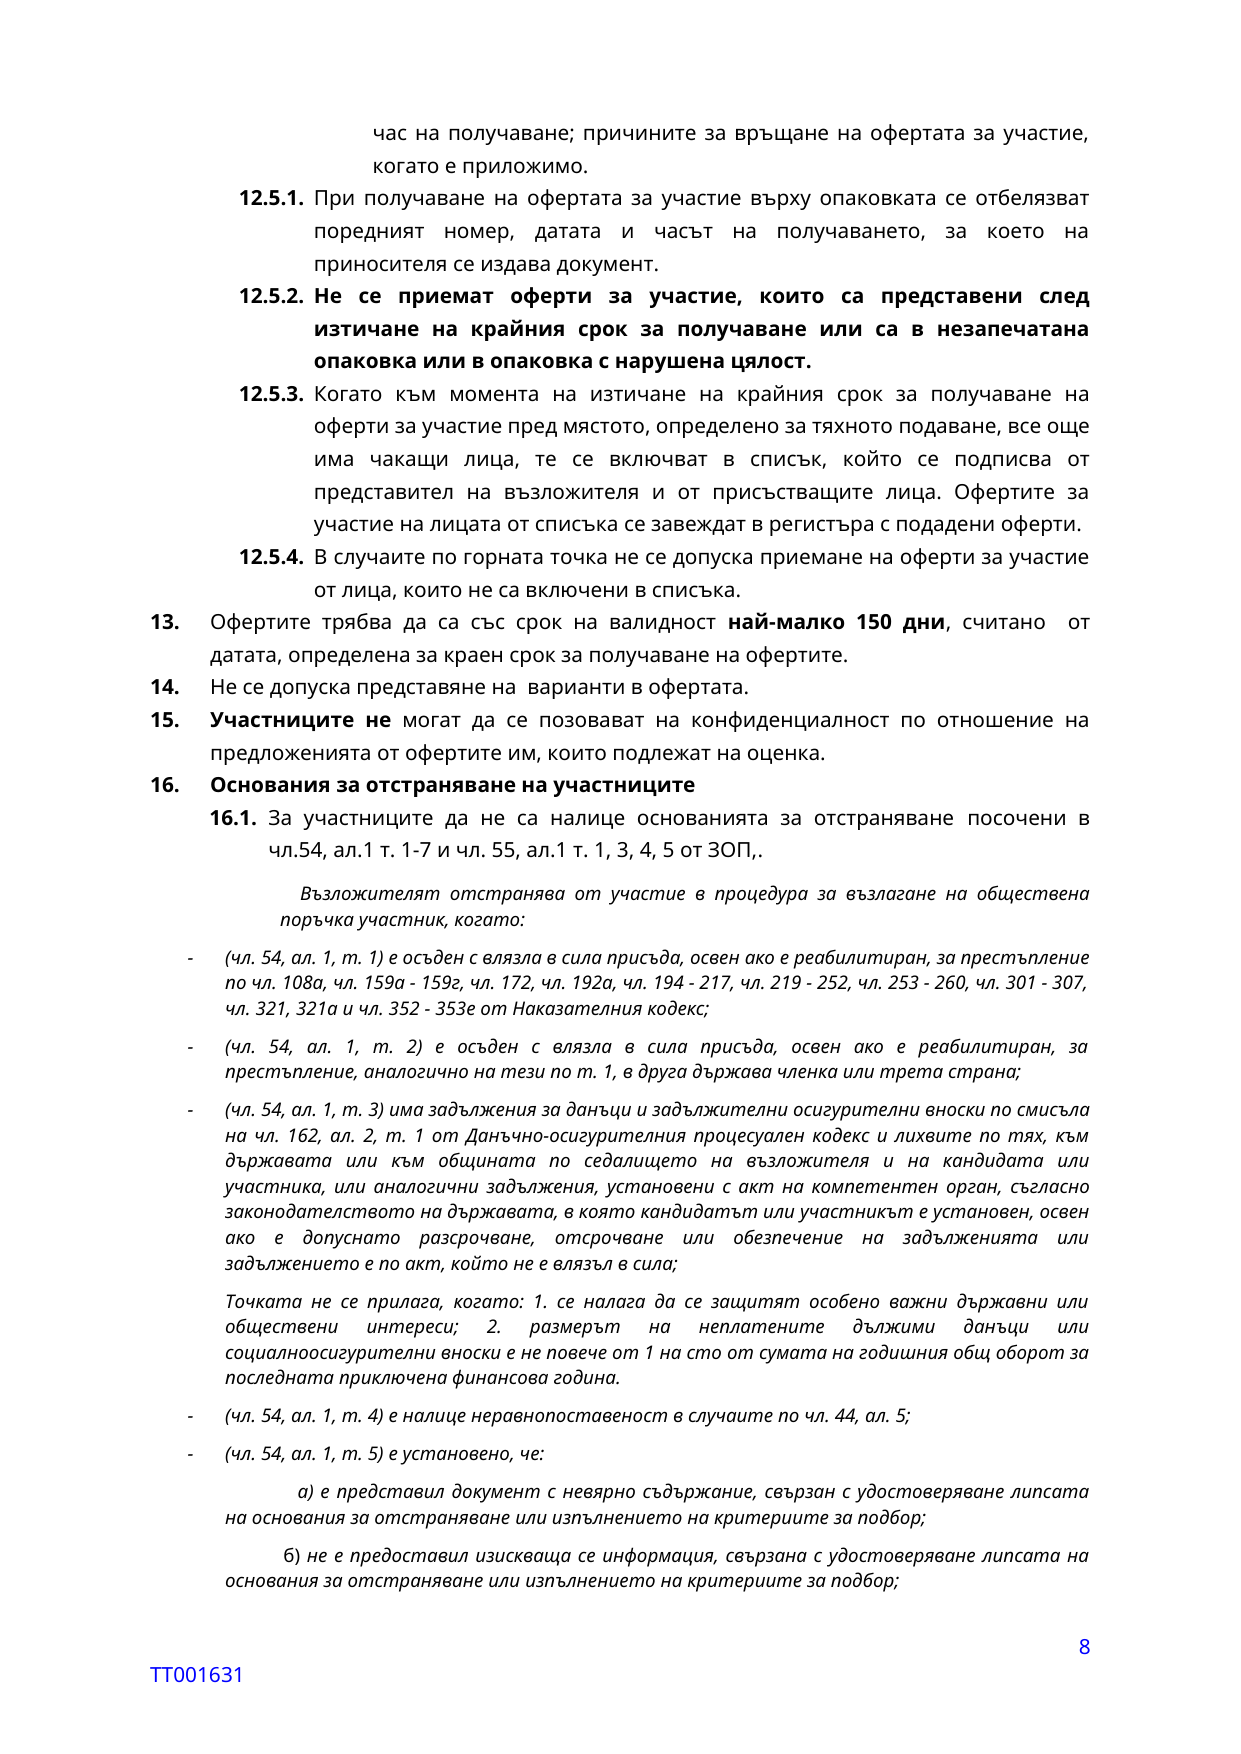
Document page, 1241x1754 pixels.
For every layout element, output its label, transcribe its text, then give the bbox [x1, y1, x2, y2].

list (чл. 54, ал. 1, т. 5) е установено, че: [187, 1441, 1090, 1466]
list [297, 118, 1090, 179]
list Офертите трябва да са със срок на валидност най-малко 150 дни, считано от датата, определена за краен срок за получаване на офертите. [150, 607, 1090, 668]
list При получаване на офертата за участие върху опаковката се отбелязват поредният номер, датата и часът на получаването, за което на приносителя се издава документ. [239, 183, 1090, 277]
list Точката не се прилага, когато: 1. се налага да се защитят особено важни държавни или обществени интереси; 2. размерът на неплатените дължими данъци или социалноосигурителни вноски е не повече от 1 на сто от сумата на годишния общ оборот за последната приключена финансова година. [225, 1288, 1090, 1390]
list (чл. 54, ал. 1, т. 2) е осъден с влязла в сила присъда, освен ако е реабилитиран, за престъпление, аналогично на тези по т. 1, в друга държава членка или трета страна; [187, 1033, 1090, 1084]
list Не се приемат оферти за участие, които са представени след изтичане на крайния срок за получаване или са в незапечатана опаковка или в опаковка с нарушена цялост. [239, 281, 1090, 375]
text Възложителят отстранява от участие в процедура за възлагане на обществена поръчка участник, когато: [280, 881, 1090, 932]
list Участниците не могат да се позовават на конфиденциалност по отношение на предложенията от офертите им, които подлежат на оценка. [150, 705, 1090, 766]
list В случаите по горната точка не се допуска приемане на оферти за участие от лица, които не са включени в списъка. [239, 542, 1090, 603]
list Не се допуска представяне на варианти в офертата. [150, 672, 1090, 701]
list (чл. 54, ал. 1, т. 3) има задължения за данъци и задължителни осигурителни вноски по смисъла на чл. 162, ал. 2, т. 1 от Данъчно-осигурителния процесуален кодекс и лихвите по тях, към държавата или към общината по седалището на възложителя и на кандидата или участника, или аналогични задължения, установени с акт на компетентен орган, съгласно законодателството на държавата, в която кандидатът или участникът е установен, освен ако е допуснато разсрочване, отсрочване или обезпечение на задълженията или задължението е по акт, който не е влязъл в сила; [187, 1097, 1090, 1275]
list а) е представил документ с невярно съдържание, свързан с удостоверяване липсата на основания за отстраняване или изпълнението на критериите за подбор; [225, 1478, 1090, 1529]
list (чл. 54, ал. 1, т. 1) е осъден с влязла в сила присъда, освен ако е реабилитиран, за престъпление по чл. 108а, чл. 159а - 159г, чл. 172, чл. 192а, чл. 194 - 217, чл. 219 - 252, чл. 253 - 260, чл. 301 - 307, чл. 321, 321а и чл. 352 - 353е от Наказателния кодекс; [187, 944, 1090, 1021]
list За участниците да не са налице основанията за отстраняване посочени в чл.54, ал.1 т. 1-7 и чл. 55, ал.1 т. 1, 3, 4, 5 от ЗОП,. [209, 803, 1090, 864]
list (чл. 54, ал. 1, т. 4) е налице неравнопоставеност в случаите по чл. 44, ал. 5; [187, 1402, 1090, 1428]
list Когато към момента на изтичане на крайния срок за получаване на оферти за участие пред мястото, определено за тяхното подаване, все още има чакащи лица, те се включват в списък, който се подписва от представител на възложителя и от присъстващите лица. Офертите за участие на лицата от списъка се завеждат в регистъра с подадени оферти. [239, 379, 1090, 538]
list Основания за отстраняване на участниците [150, 770, 1090, 799]
list б) не е предоставил изискваща се информация, свързана с удостоверяване липсата на основания за отстраняване или изпълнението на критериите за подбор; [225, 1542, 1090, 1593]
